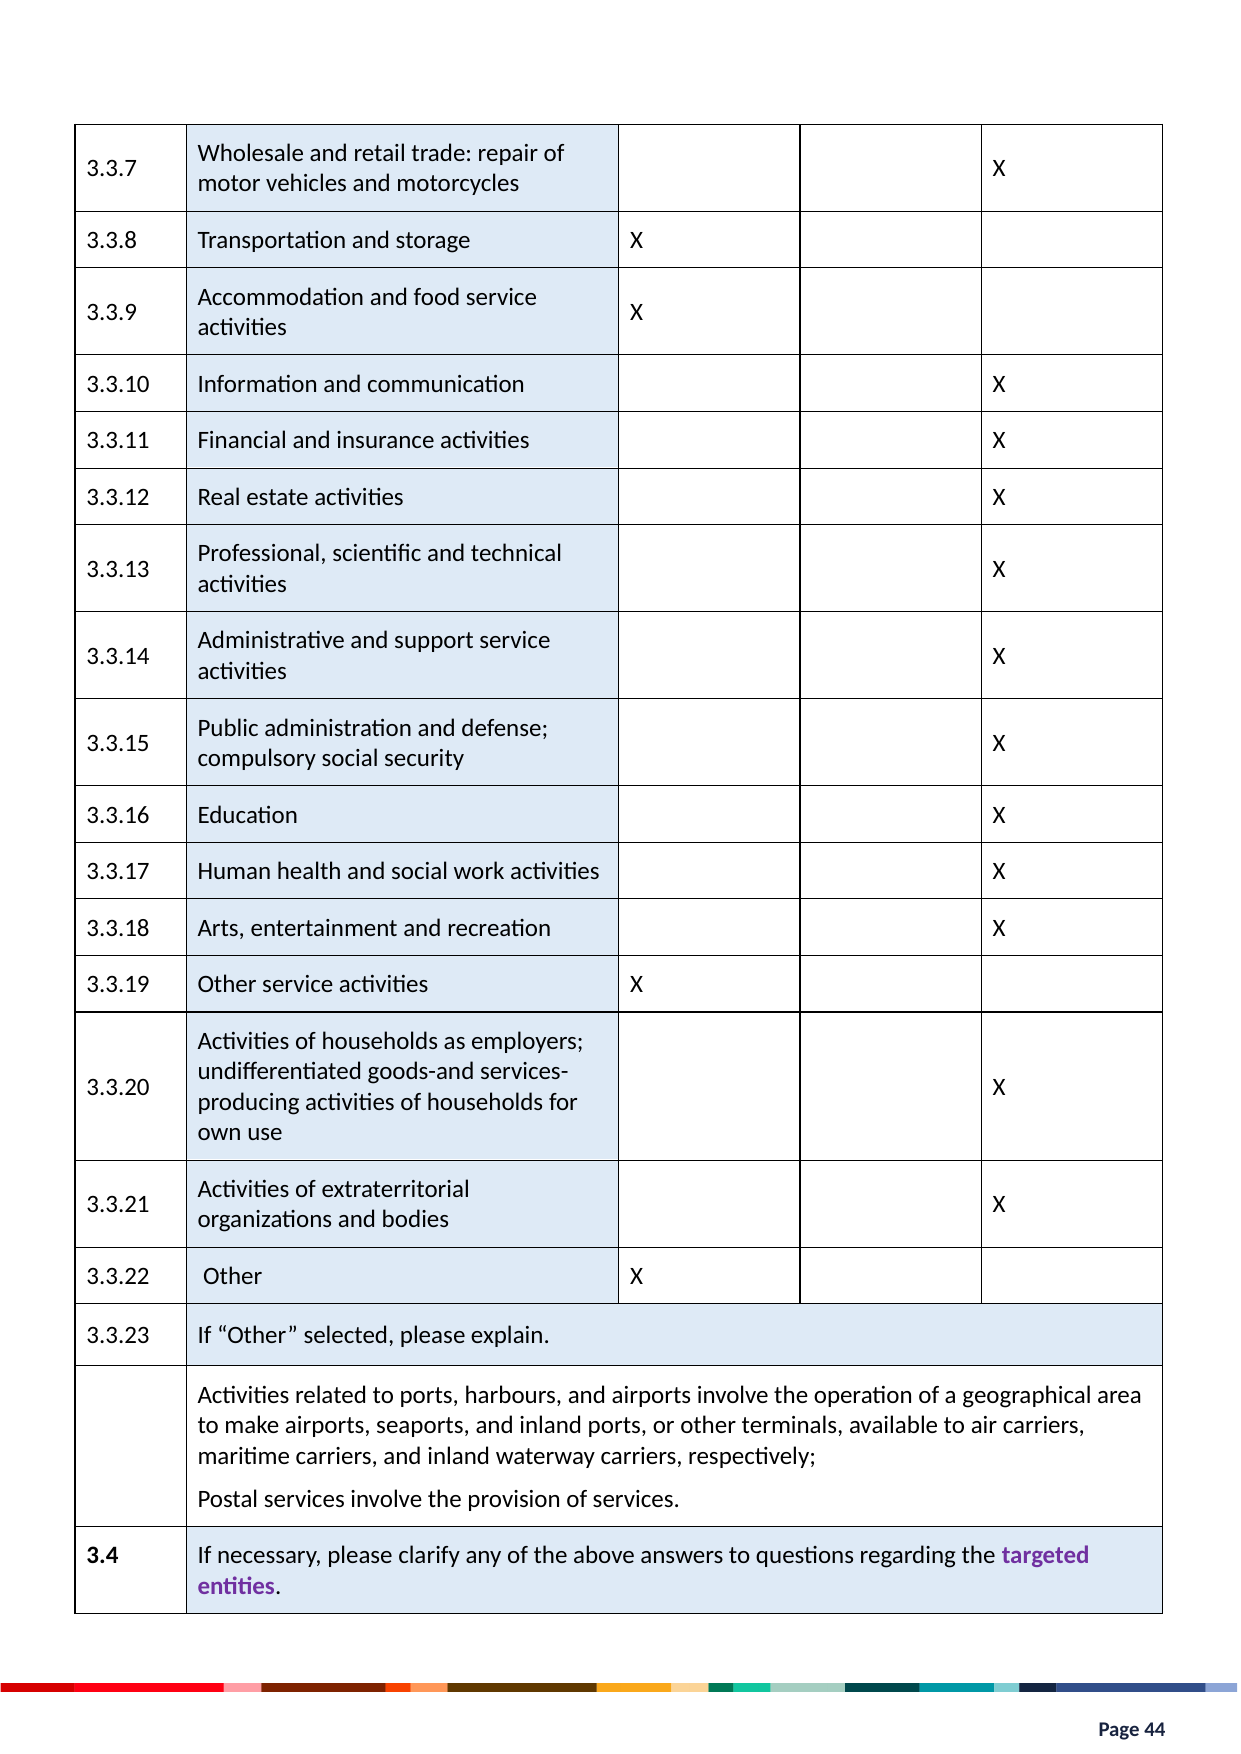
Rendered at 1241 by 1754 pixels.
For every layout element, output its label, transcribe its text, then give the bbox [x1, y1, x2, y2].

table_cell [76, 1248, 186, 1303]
table_cell 3.3.8 [76, 212, 186, 267]
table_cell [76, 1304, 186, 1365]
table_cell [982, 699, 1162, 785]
table_cell [619, 612, 799, 698]
picture [0, 1683, 1236, 1692]
table_cell X [619, 268, 799, 354]
table_cell [619, 412, 799, 467]
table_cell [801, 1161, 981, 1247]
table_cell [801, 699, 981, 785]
table_cell 3.3.11 [76, 412, 186, 467]
table_cell Information and communication [187, 355, 618, 411]
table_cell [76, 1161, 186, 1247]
table_cell Transportation and storage [187, 212, 618, 267]
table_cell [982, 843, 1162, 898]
table_cell [619, 355, 799, 411]
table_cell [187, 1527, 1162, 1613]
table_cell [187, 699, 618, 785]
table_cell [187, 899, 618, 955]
table_cell [801, 412, 981, 467]
table_cell Financial and insurance activities [187, 412, 618, 467]
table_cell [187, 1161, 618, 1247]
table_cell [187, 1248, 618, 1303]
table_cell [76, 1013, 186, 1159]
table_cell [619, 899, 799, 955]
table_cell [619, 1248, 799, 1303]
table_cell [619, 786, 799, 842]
table_cell [801, 525, 981, 611]
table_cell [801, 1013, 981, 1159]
table_cell [982, 268, 1162, 354]
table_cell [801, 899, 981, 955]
table_cell [801, 355, 981, 411]
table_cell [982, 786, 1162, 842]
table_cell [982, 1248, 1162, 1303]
table_cell [801, 268, 981, 354]
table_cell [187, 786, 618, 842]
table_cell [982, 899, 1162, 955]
table_cell X [982, 355, 1162, 411]
table_cell Accommodation and food service activities [187, 268, 618, 354]
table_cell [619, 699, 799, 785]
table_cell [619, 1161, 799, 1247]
table_cell [801, 469, 981, 524]
table_cell 3.3.13 [76, 525, 186, 611]
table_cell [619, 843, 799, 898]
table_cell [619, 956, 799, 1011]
table_cell 3.3.7 [76, 125, 186, 211]
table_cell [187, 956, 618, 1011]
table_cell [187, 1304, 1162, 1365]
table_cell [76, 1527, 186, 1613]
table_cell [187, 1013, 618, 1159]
table_cell [801, 212, 981, 267]
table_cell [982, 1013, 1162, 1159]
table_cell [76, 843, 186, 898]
table_cell [619, 469, 799, 524]
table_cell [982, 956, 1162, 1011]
table_cell Administrative and support service activities [187, 612, 618, 698]
table_cell X [982, 469, 1162, 524]
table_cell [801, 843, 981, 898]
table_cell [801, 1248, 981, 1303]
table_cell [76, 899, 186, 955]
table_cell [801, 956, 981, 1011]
table_cell 3.3.10 [76, 355, 186, 411]
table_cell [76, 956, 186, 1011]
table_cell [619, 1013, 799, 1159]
table_cell X [619, 212, 799, 267]
table_cell [801, 125, 981, 211]
table_cell 3.3.14 [76, 612, 186, 698]
table_cell Wholesale and retail trade: repair of motor vehicles and motorcycles [187, 125, 618, 211]
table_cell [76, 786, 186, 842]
table_cell X [982, 525, 1162, 611]
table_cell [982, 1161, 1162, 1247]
table_cell Professional, scientific and technical activities [187, 525, 618, 611]
table_cell 3.3.9 [76, 268, 186, 354]
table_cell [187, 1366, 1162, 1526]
table_cell X [982, 125, 1162, 211]
table_cell 3.3.15 [76, 699, 186, 785]
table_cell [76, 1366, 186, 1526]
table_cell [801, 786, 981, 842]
table_cell [619, 125, 799, 211]
table_cell Real estate activities [187, 469, 618, 524]
table_cell [982, 212, 1162, 267]
table_cell [801, 612, 981, 698]
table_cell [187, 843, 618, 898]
table_cell [619, 525, 799, 611]
table_cell 3.3.12 [76, 469, 186, 524]
table_cell X [982, 612, 1162, 698]
table_cell X [982, 412, 1162, 467]
